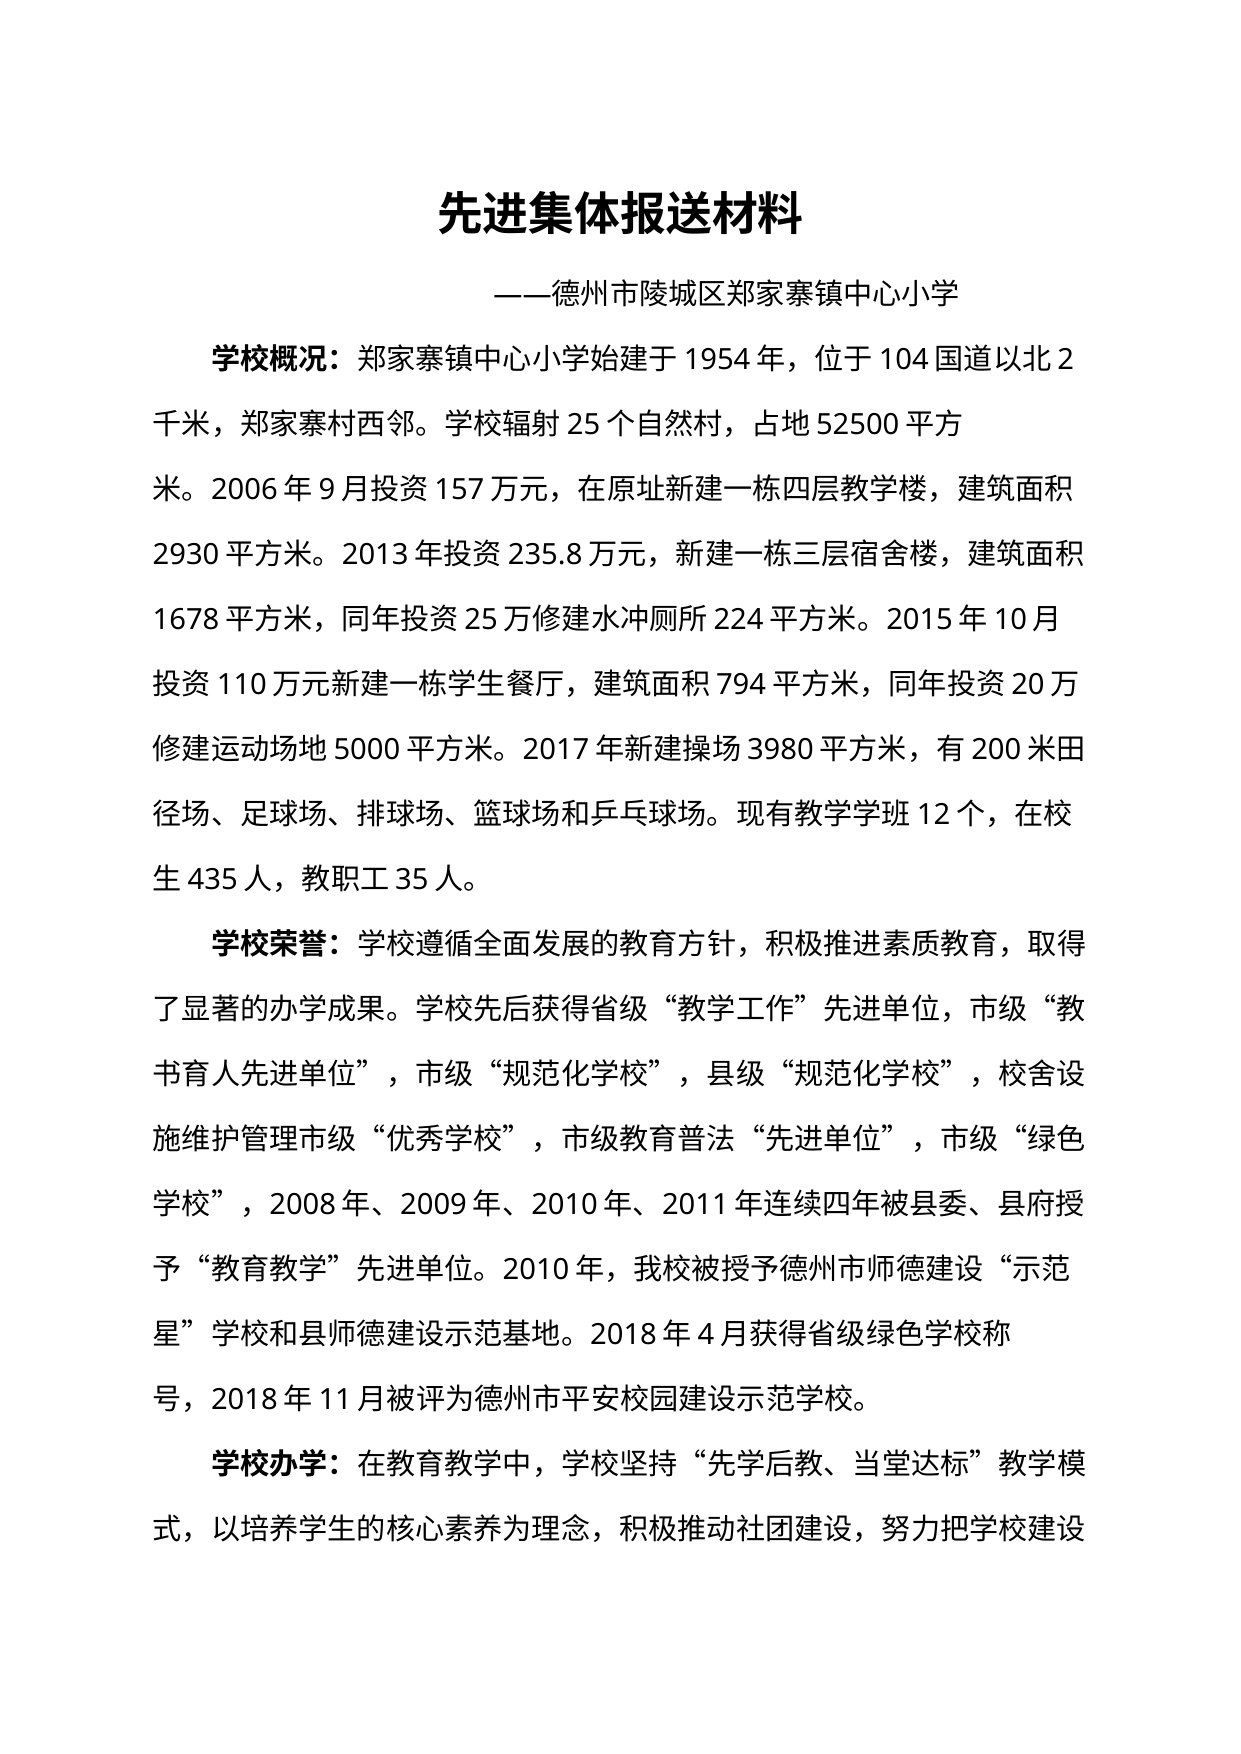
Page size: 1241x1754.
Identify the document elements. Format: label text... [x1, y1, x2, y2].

list 学校荣誉：学校遵循全面发展的教育方针，积极推进素质教育，取得了显著的办学成果。学校先后获得省级“教学工作”先进单位，市级“教书育人先进单位”，市级“规范化学校”，县级“规范化学校”，校舍设施维护管理市级“优秀学校”，市级教育普法“先进单位”，市级“绿色学校”，2008年、2009年、2010年、2011年连续四年被县委、县府授予“教育教学”先进单位。2010年，我校被授予德州市师德建设“示范星”学校和县师德建设示范基地。2018年4月获得省级绿色学校称号，2018年11月被评为德州市平安校园建设示范学校。 [152, 909, 1088, 1429]
text ——德州市陵城区郑家寨镇中心小学 [152, 259, 1088, 324]
list 学校概况：郑家寨镇中心小学始建于1954年，位于104国道以北2千米，郑家寨村西邻。学校辐射25个自然村，占地52500平方米。2006年9月投资157万元，在原址新建一栋四层教学楼，建筑面积2930平方米。2013年投资235.8万元，新建一栋三层宿舍楼，建筑面积1678平方米，同年投资25万修建水冲厕所224平方米。2015年10月投资110万元新建一栋学生餐厅，建筑面积794平方米，同年投资20万修建运动场地5000平方米。2017年新建操场3980平方米，有200米田径场、足球场、排球场、篮球场和乒乓球场。现有教学学班12个，在校生435人，教职工35人。 [152, 324, 1088, 909]
text 先进集体报送材料 [152, 162, 1088, 259]
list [152, 1429, 1088, 1559]
